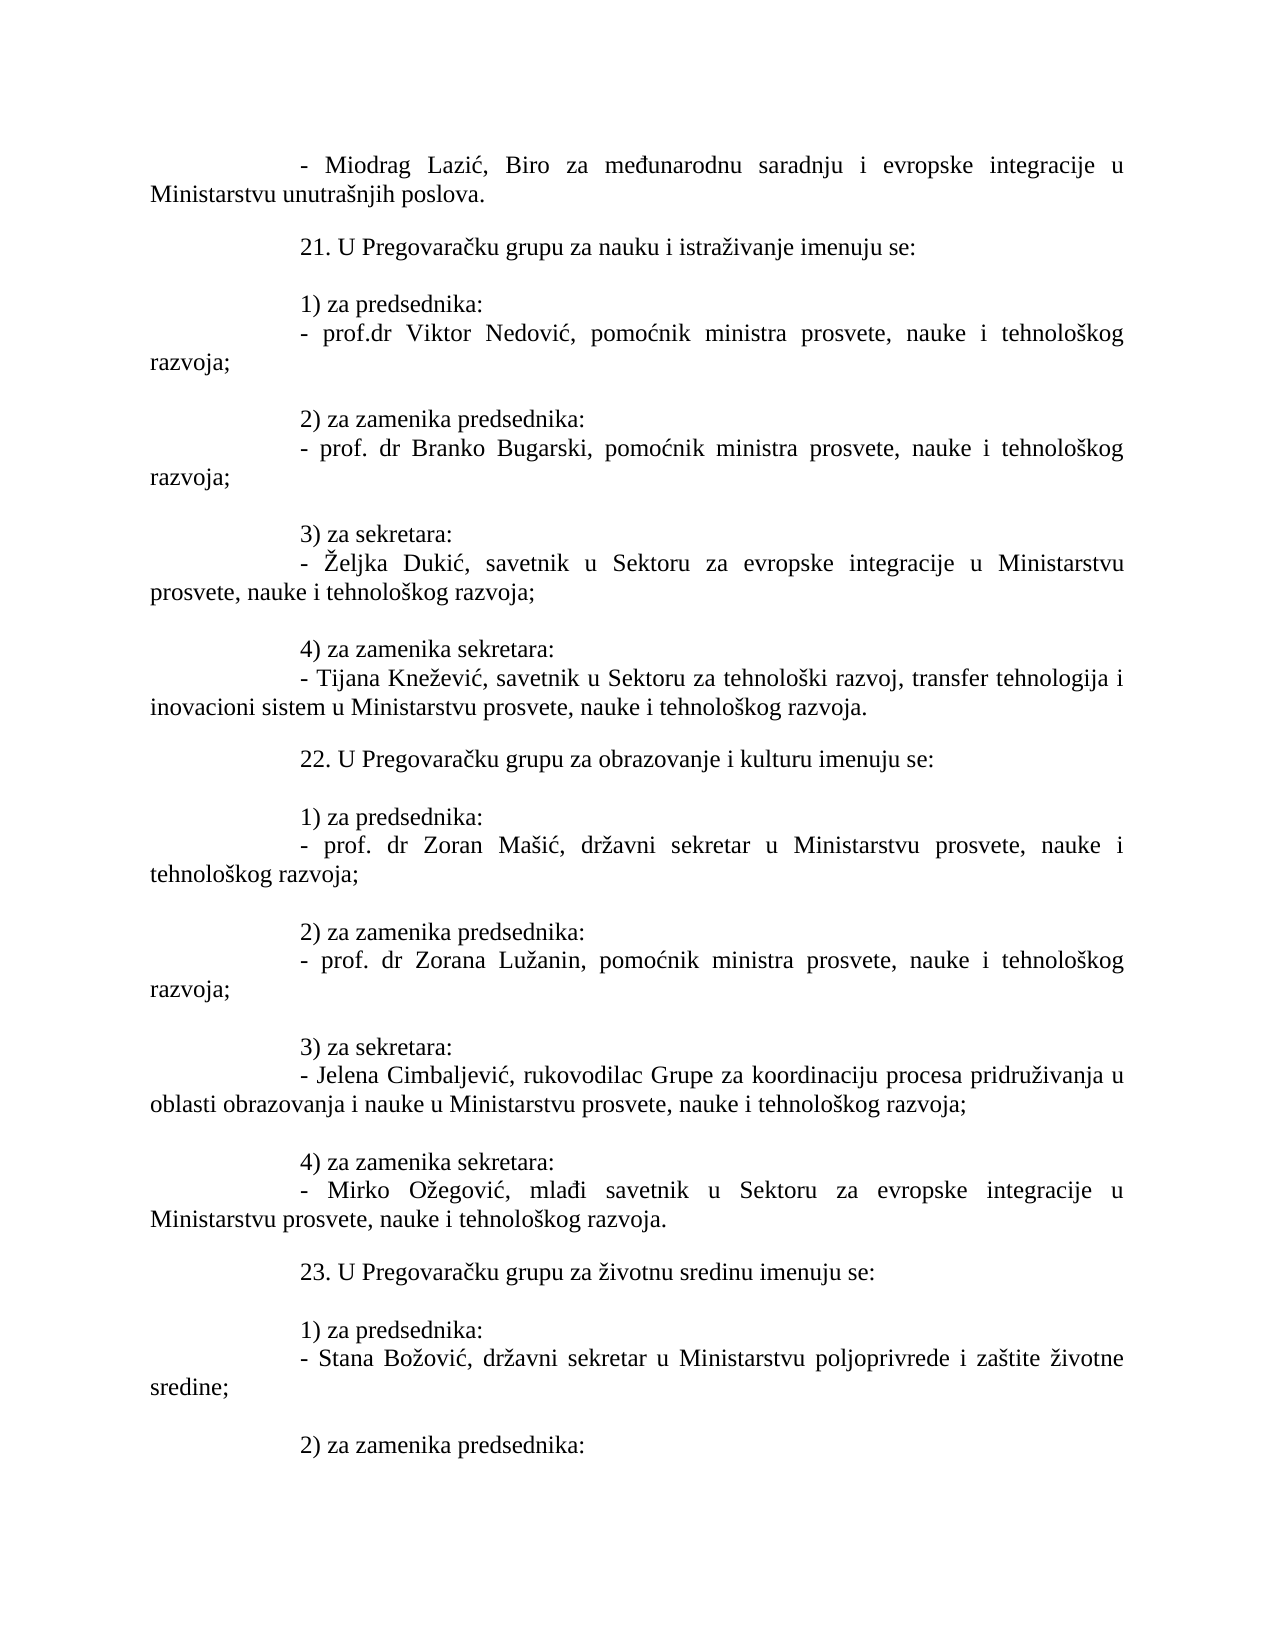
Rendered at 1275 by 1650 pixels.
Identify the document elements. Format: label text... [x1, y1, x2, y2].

list 1) za predsednika: [150, 1315, 1125, 1343]
list 22. U Pregovaračku grupu za obrazovanje i kulturu imenuju se: [150, 744, 1125, 773]
list 3) za sekretara: [150, 519, 1125, 548]
list - prof.dr Viktor Nedović, pomoćnik ministra prosvete, nauke i tehnološkog razvoja; [150, 318, 1125, 375]
list - Željka Dukić, savetnik u Sektoru za evropske integracije u Ministarstvu prosvete, nauke i tehnološkog razvoja; [150, 548, 1125, 605]
list 3) za sekretara: [150, 1032, 1125, 1061]
list - prof. dr Zoran Mašić, državni sekretar u Ministarstvu prosvete, nauke i tehnološkog razvoja; [150, 831, 1125, 888]
list 2) za zamenika predsednika: [150, 917, 1125, 946]
list 1) za predsednika: [150, 289, 1125, 318]
list 2) za zamenika predsednika: [150, 1430, 1125, 1458]
list - Mirko Ožegović, mlađi savetnik u Sektoru za evropske integracije u Ministarstvu prosvete, nauke i tehnološkog razvoja. [150, 1176, 1125, 1233]
list 2) za zamenika predsednika: [150, 404, 1125, 433]
list - prof. dr Branko Bugarski, pomoćnik ministra prosvete, nauke i tehnološkog razvoja; [150, 433, 1125, 490]
list 4) za zamenika sekretara: [150, 634, 1125, 663]
list - Miodrag Lazić, Biro za međunarodnu saradnju i evropske integracije u Ministarstvu unutrašnjih poslova. [150, 150, 1125, 207]
list 23. U Pregovaračku grupu za životnu sredinu imenuju se: [150, 1257, 1125, 1286]
list - Jelena Cimbaljević, rukovodilac Grupe za koordinaciju procesa pridruživanja u oblasti obrazovanja i nauke u Ministarstvu prosvete, nauke i tehnološkog razvoja; [150, 1061, 1125, 1118]
list 21. U Pregovaračku grupu za nauku i istraživanje imenuju se: [150, 232, 1125, 260]
list 1) za predsednika: [150, 802, 1125, 831]
list - Tijana Knežević, savetnik u Sektoru za tehnološki razvoj, transfer tehnologija i inovacioni sistem u Ministarstvu prosvete, nauke i tehnološkog razvoja. [150, 663, 1125, 720]
list 4) za zamenika sekretara: [150, 1147, 1125, 1176]
list - prof. dr Zorana Lužanin, pomoćnik ministra prosvete, nauke i tehnološkog razvoja; [150, 946, 1125, 1003]
list - Stana Božović, državni sekretar u Ministarstvu poljoprivrede i zaštite životne sredine; [150, 1343, 1125, 1401]
